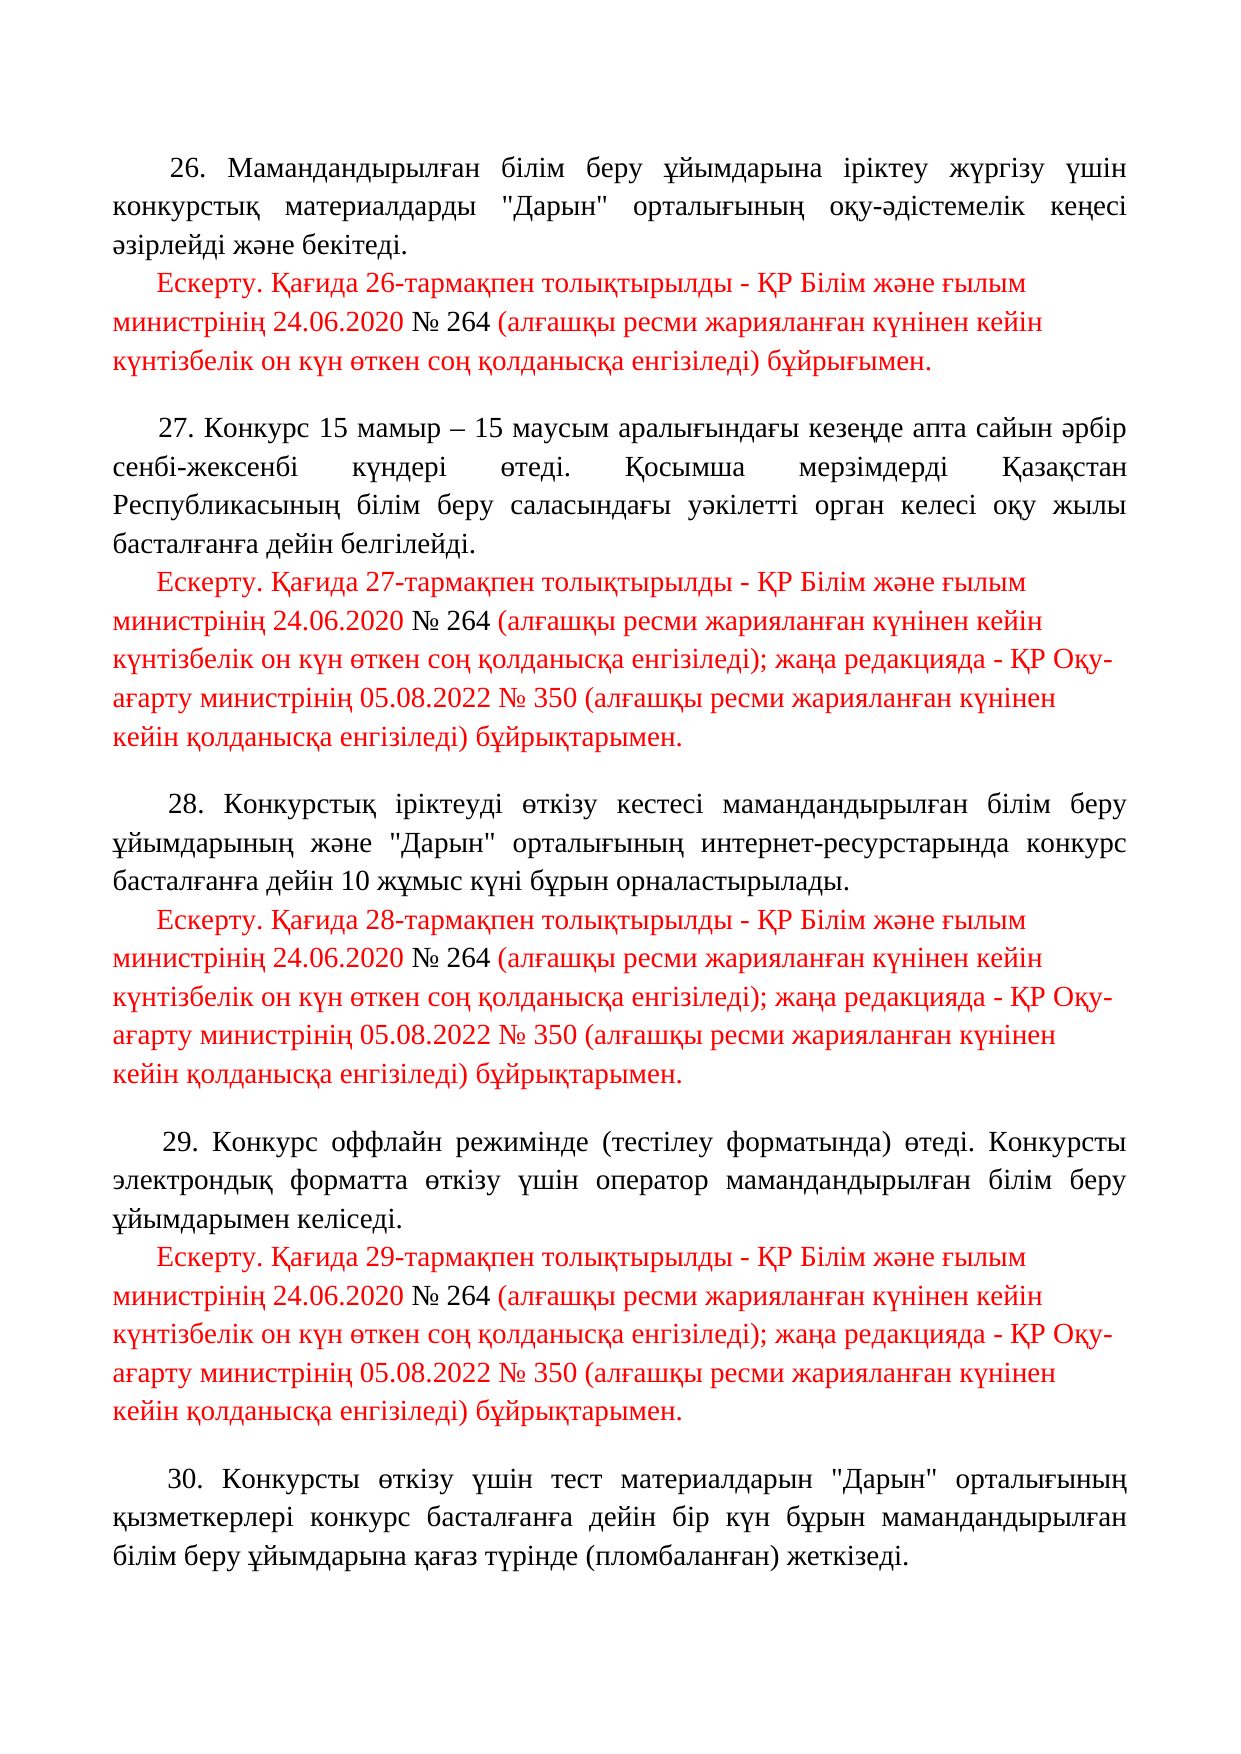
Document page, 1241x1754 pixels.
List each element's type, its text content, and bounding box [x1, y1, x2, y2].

text 29. Конкурс оффлайн режимінде (тестілеу форматында) өтеді. Конкурсты электрондық форматта өткізу үшін оператор мамандандырылған білім беру ұйымдарымен келіседі. [112, 1124, 1128, 1234]
text 30. Конкурсты өткізу үшін тест материалдарын "Дарын" орталығының қызметкерлері конкурс басталғанға дейін бір күн бұрын мамандандырылған білім беру ұйымдарына қағаз түрінде (пломбаланған) жеткізеді. [112, 1461, 1128, 1572]
text Ескерту. Қағида 27-тармақпен толықтырылды - ҚР Білім және ғылым министрінің 24.06.2020 № 264 (алғашқы ресми жарияланған күнінен кейін күнтізбелік он күн өткен соң қолданысқа енгізіледі); жаңа редакцияда - ҚР Оқу-ағарту министрінің 05.08.2022 № 350 (алғашқы ресми жарияланған күнінен кейін қолданысқа енгізіледі) бұйрықтарымен. [112, 564, 1128, 782]
text 26. Мамандандырылған білім беру ұйымдарына іріктеу жүргізу үшін конкурстық материалдарды "Дарын" орталығының оқу-әдістемелік кеңесі әзірлейді және бекітеді. [112, 150, 1128, 261]
text 28. Конкурстық іріктеуді өткізу кестесі мамандандырылған білім беру ұйымдарының және "Дарын" орталығының интернет-ресурстарында конкурс басталғанға дейін 10 жұмыс күні бұрын орналастырылады. [112, 786, 1128, 897]
text 27. Конкурс 15 мамыр – 15 маусым аралығындағы кезеңде апта сайын әрбір сенбі-жексенбі күндері өтеді. Қосымша мерзімдерді Қазақстан Республикасының білім беру саласындағы уәкілетті орган келесі оқу жылы басталғанға дейін белгілейді. [112, 410, 1128, 559]
text Ескерту. Қағида 28-тармақпен толықтырылды - ҚР Білім және ғылым министрінің 24.06.2020 № 264 (алғашқы ресми жарияланған күнінен кейін күнтізбелік он күн өткен соң қолданысқа енгізіледі); жаңа редакцияда - ҚР Оқу-ағарту министрінің 05.08.2022 № 350 (алғашқы ресми жарияланған күнінен кейін қолданысқа енгізіледі) бұйрықтарымен. [112, 902, 1128, 1120]
text Ескерту. Қағида 26-тармақпен толықтырылды - ҚР Білім және ғылым министрінің 24.06.2020 № 264 (алғашқы ресми жарияланған күнінен кейін күнтізбелік он күн өткен соң қолданысқа енгізіледі) бұйрығымен. [112, 266, 1128, 406]
text Ескерту. Қағида 29-тармақпен толықтырылды - ҚР Білім және ғылым министрінің 24.06.2020 № 264 (алғашқы ресми жарияланған күнінен кейін күнтізбелік он күн өткен соң қолданысқа енгізіледі); жаңа редакцияда - ҚР Оқу-ағарту министрінің 05.08.2022 № 350 (алғашқы ресми жарияланған күнінен кейін қолданысқа енгізіледі) бұйрықтарымен. [112, 1239, 1128, 1457]
